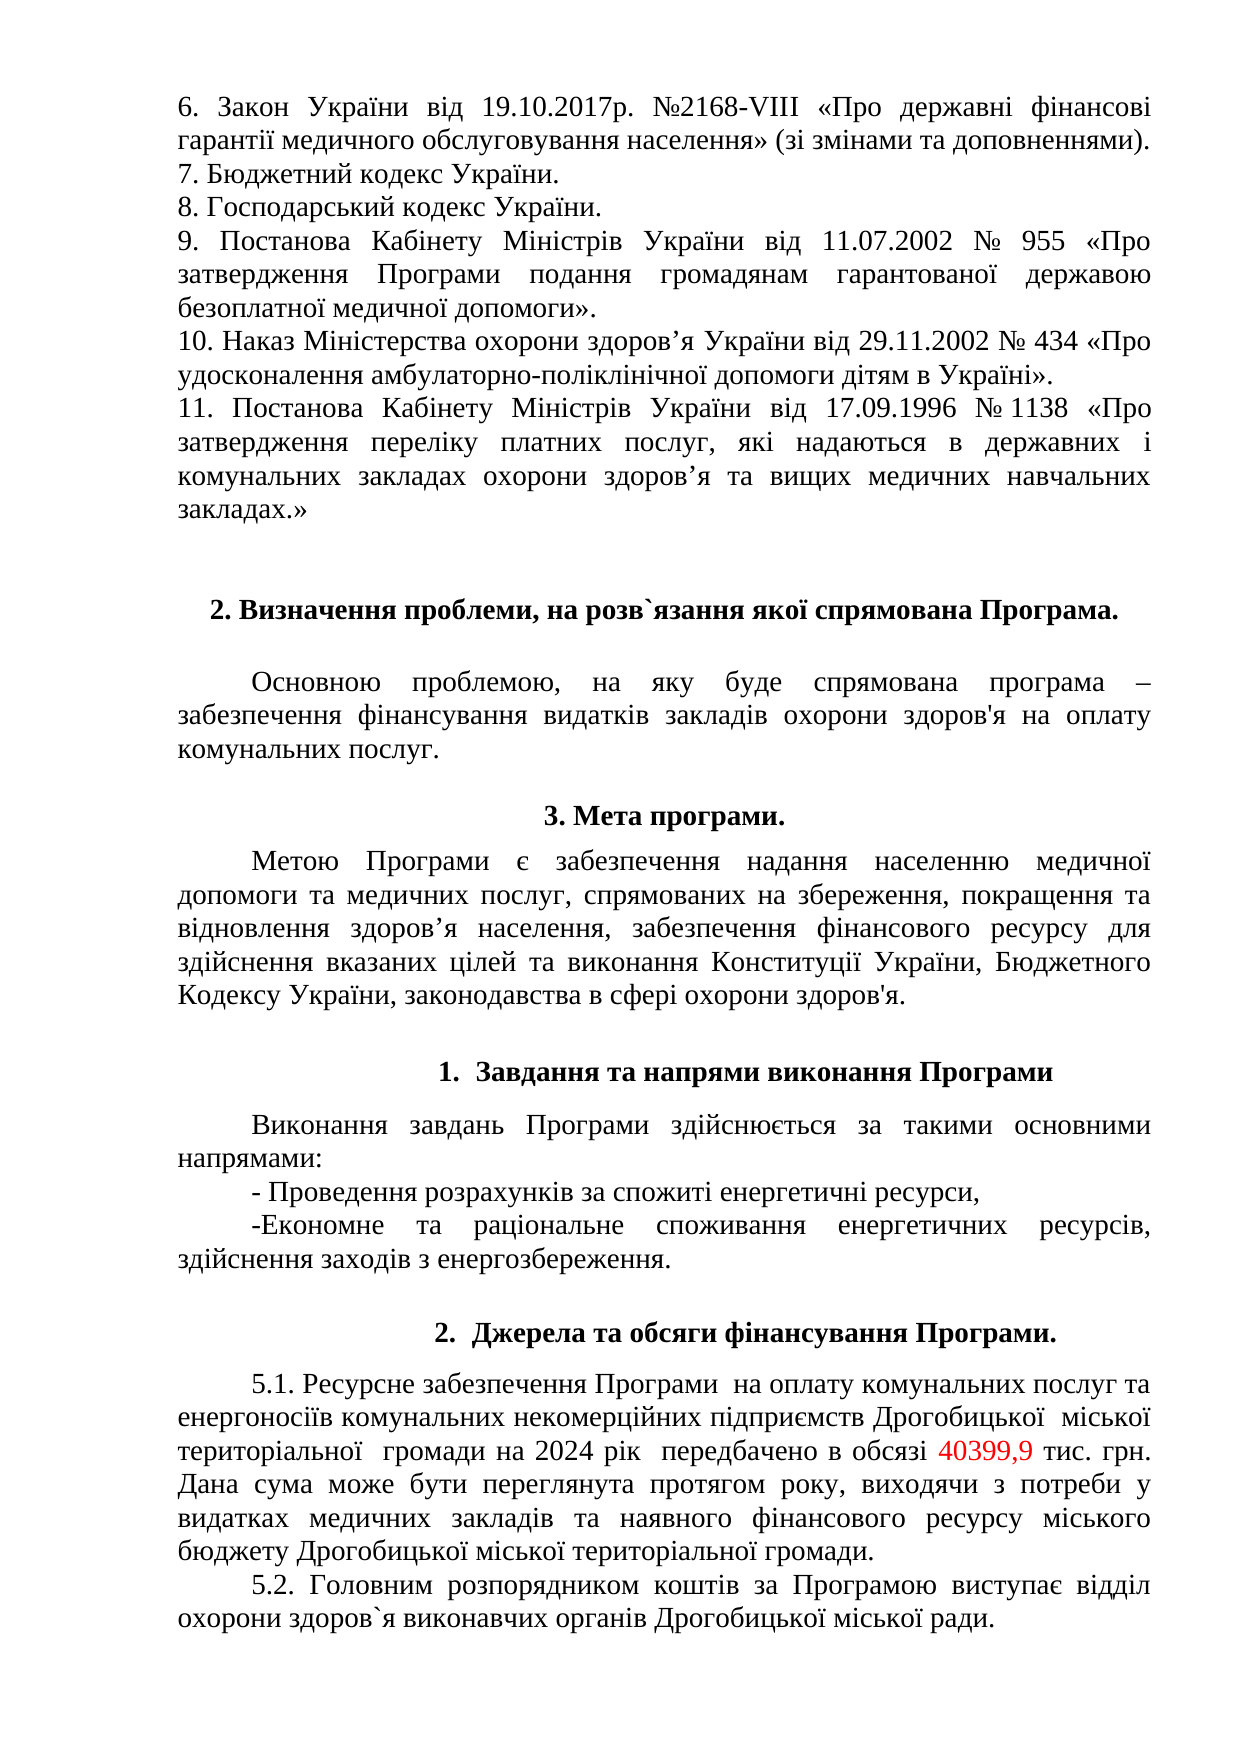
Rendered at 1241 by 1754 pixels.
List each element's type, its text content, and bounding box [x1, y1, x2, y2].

text Основною проблемою, на яку буде спрямована програма – забезпечення фінансування видатків закладів охорони здоров'я на оплату комунальних послуг. [177, 664, 1152, 764]
text 3. Мета програми. [177, 798, 1152, 831]
text - Проведення розрахунків за спожиті енергетичні ресурси, [177, 1174, 1152, 1207]
text 5.2. Головним розпорядником коштів за Програмою виступає відділ охорони здоров`я виконавчих органів Дрогобицької міської ради. [177, 1567, 1152, 1634]
text 5.1. Ресурсне забезпечення Програми на оплату комунальних послуг та енергоносіїв комунальних некомерційних підприємств Дрогобицької міської територіальної громади на 2024 рік передбачено в обсязі 40399,9 тис. грн. Дана сума може бути переглянута протягом року, виходячи з потреби у видатках медичних закладів та наявного фінансового ресурсу міського бюджету Дрогобицької міської територіальної громади. [177, 1366, 1152, 1567]
text -Економне та раціональне споживання енергетичних ресурсів, здійснення заходів з енергозбереження. [177, 1207, 1152, 1274]
text Виконання завдань Програми здійснюється за такими основними напрямами: [177, 1107, 1152, 1174]
text 11. Постанова Кабінету Міністрів України від 17.09.1996 № 1138 «Про затвердження переліку платних послуг, які надаються в державних і комунальних закладах охорони здоров’я та вищих медичних навчальних закладах.» [177, 391, 1152, 525]
list Джерела та обсяги фінансування Програми. [340, 1315, 1152, 1349]
text 9. Постанова Кабінету Міністрів України від 11.07.2002 № 955 «Про затвердження Програми подання громадянам гарантованої державою безоплатної медичної допомоги». [177, 223, 1152, 323]
text Метою Програми є забезпечення надання населенню медичної допомоги та медичних послуг, спрямованих на збереження, покращення та відновлення здоров’я населення, забезпечення фінансового ресурсу для здійснення вказаних цілей та виконання Конституції України, Бюджетного Кодексу України, законодавства в сфері охорони здоров'я. [177, 843, 1152, 1011]
text 10. Наказ Міністерства охорони здоров’я України від 29.11.2002 № 434 «Про удосконалення амбулаторно-поліклінічної допомоги дітям в Україні». [177, 323, 1152, 391]
list Завдання та напрями виконання Програми [340, 1054, 1152, 1088]
text 6. Закон України від 19.10.2017р. №2168-VІІI «Про державні фінансові гарантії медичного обслуговування населення» (зі змінами та доповненнями). [177, 89, 1152, 156]
text 2. Визначення проблеми, на розв`язання якої спрямована Програма. [177, 592, 1152, 625]
text 7. Бюджетний кодекс України. [177, 156, 1152, 189]
text 8. Господарський кодекс України. [177, 189, 1152, 223]
